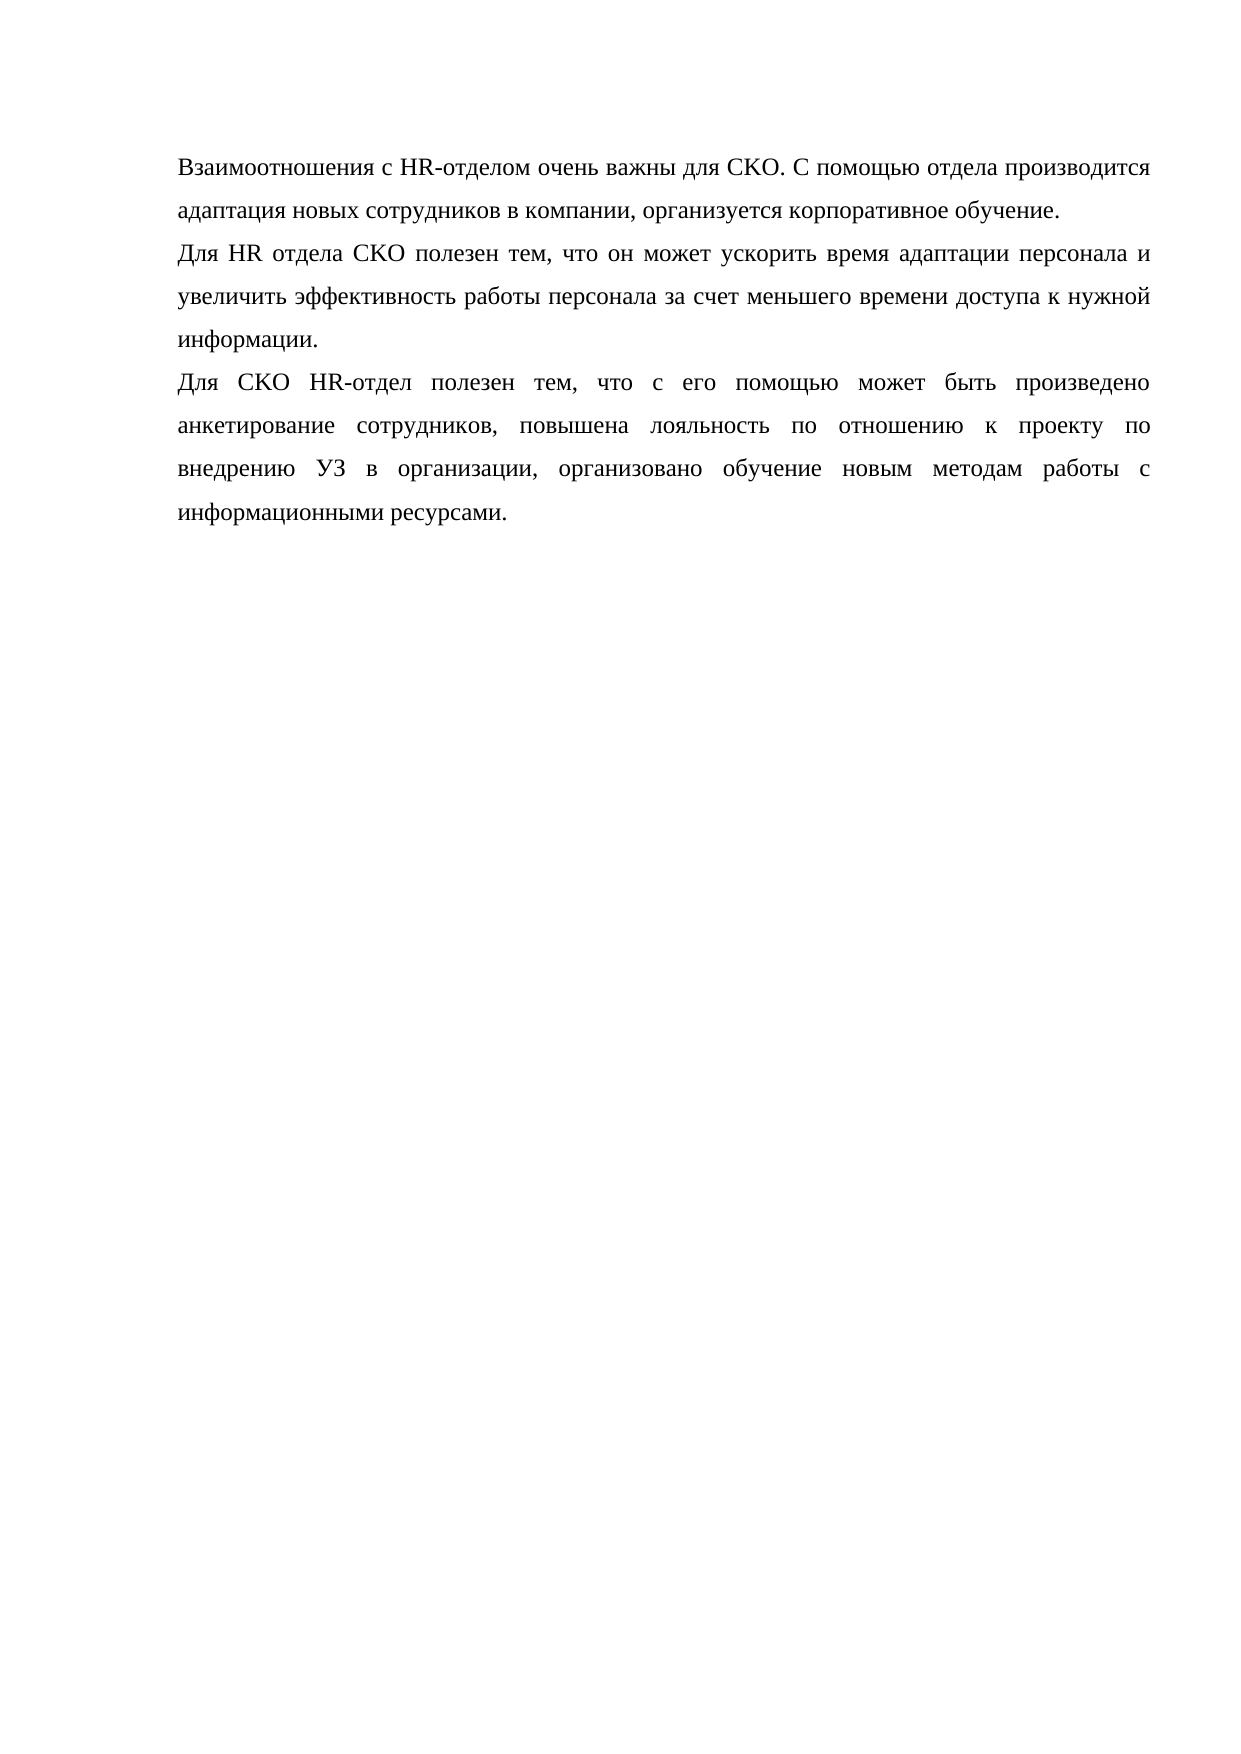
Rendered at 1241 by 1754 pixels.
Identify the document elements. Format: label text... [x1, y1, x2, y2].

text Взаимоотношения с HR-отделом очень важны для CKO. С помощью отдела производится адаптация новых сотрудников в компании, организуется корпоративное обучение. [177, 152, 1152, 223]
text Для CKO HR-отдел полезен тем, что с его помощью может быть произведено анкетирование сотрудников, повышена лояльность по отношению к проекту по внедрению УЗ в организации, организовано обучение новым методам работы с информационными ресурсами. [177, 367, 1152, 525]
text Для HR отдела CKO полезен тем, что он может ускорить время адаптации персонала и увеличить эффективность работы персонала за счет меньшего времени доступа к нужной информации. [177, 238, 1152, 353]
